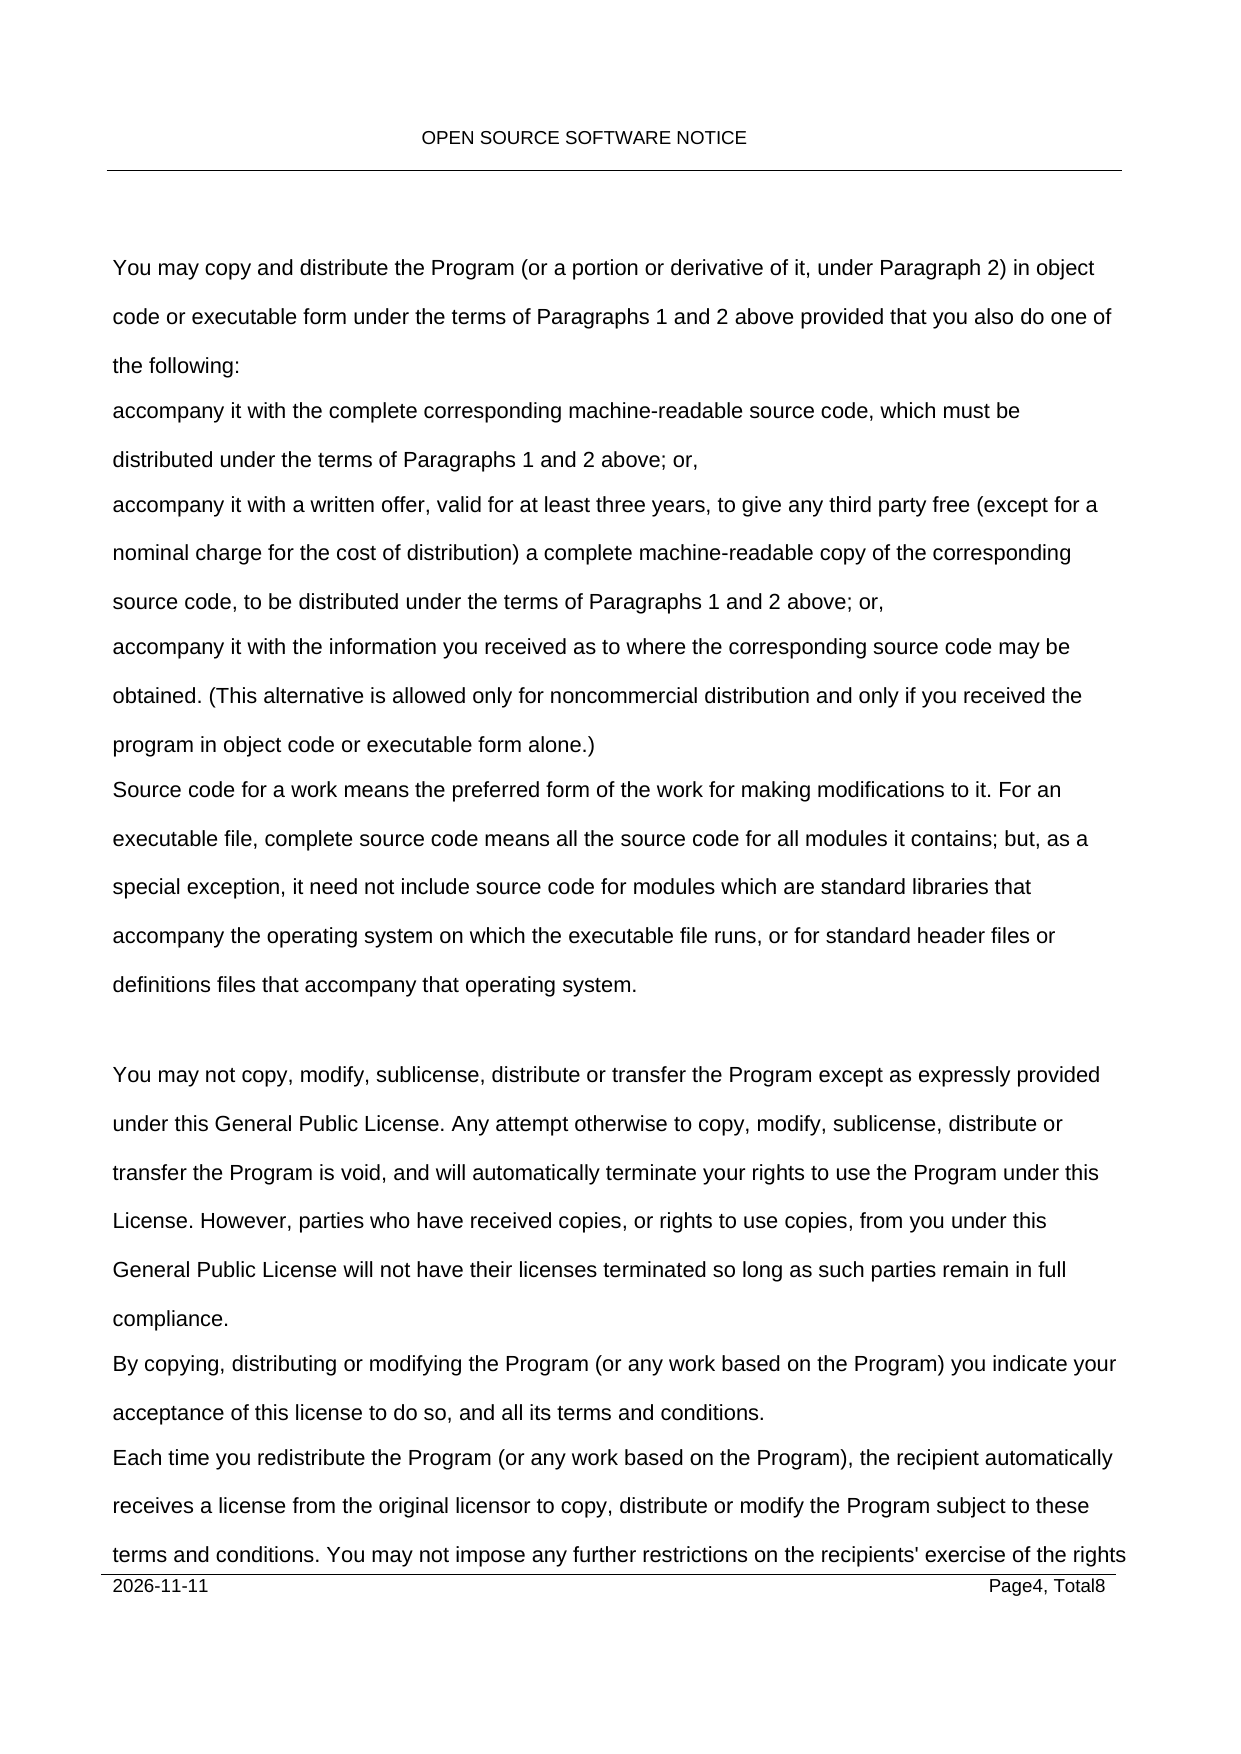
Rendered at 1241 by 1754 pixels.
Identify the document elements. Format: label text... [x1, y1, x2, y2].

text You may copy and distribute the Program (or a portion or derivative of it, under Paragraph 2) in object code or executable form under the terms of Paragraphs 1 and 2 above provided that you also do one of the following: [112, 251, 1128, 381]
text Source code for a work means the preferred form of the work for making modifications to it. For an executable file, complete source code means all the source code for all modules it contains; but, as a special exception, it need not include source code for modules which are standard libraries that accompany the operating system on which the executable file runs, or for standard header files or definitions files that accompany that operating system. [112, 773, 1128, 1001]
text You may not copy, modify, sublicense, distribute or transfer the Program except as expressly provided under this General Public License. Any attempt otherwise to copy, modify, sublicense, distribute or transfer the Program is void, and will automatically terminate your rights to use the Program under this License. However, parties who have received copies, or rights to use copies, from you under this General Public License will not have their licenses terminated so long as such parties remain in full compliance. [112, 1058, 1128, 1334]
text accompany it with a written offer, valid for at least three years, to give any third party free (except for a nominal charge for the cost of distribution) a complete machine-readable copy of the corresponding source code, to be distributed under the terms of Paragraphs 1 and 2 above; or, [112, 488, 1128, 618]
text By copying, distributing or modifying the Program (or any work based on the Program) you indicate your acceptance of this license to do so, and all its terms and conditions. [112, 1347, 1128, 1428]
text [112, 1441, 1128, 1571]
text accompany it with the complete corresponding machine-readable source code, which must be distributed under the terms of Paragraphs 1 and 2 above; or, [112, 394, 1128, 475]
text accompany it with the information you received as to where the corresponding source code may be obtained. (This alternative is allowed only for noncommercial distribution and only if you received the program in object code or executable form alone.) [112, 631, 1128, 761]
